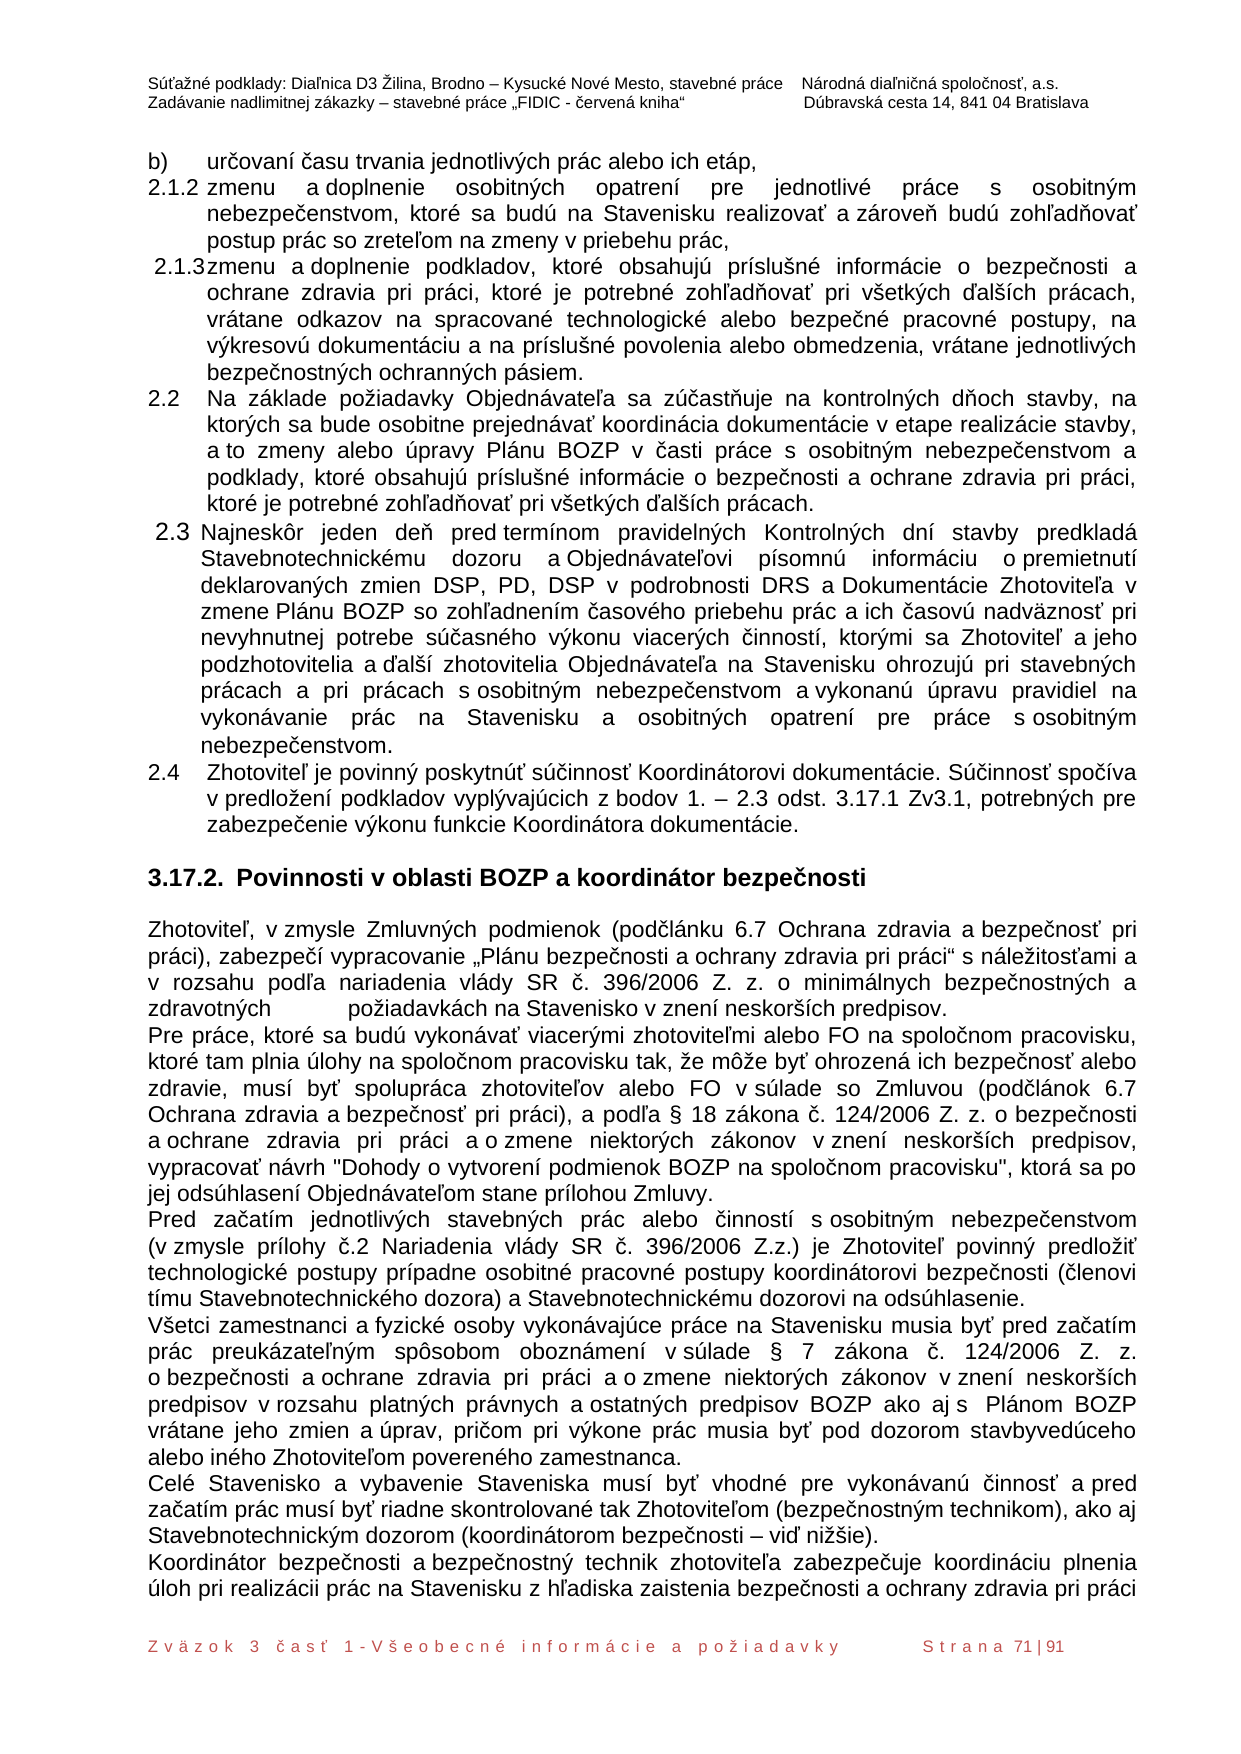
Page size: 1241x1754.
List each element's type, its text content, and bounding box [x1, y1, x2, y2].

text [148, 1549, 1137, 1602]
text Pred začatím jednotlivých stavebných prác alebo činností s osobitným nebezpečenstvom (v zmysle prílohy č.2 Nariadenia vlády SR č. 396/2006 Z.z.) je Zhotoviteľ povinný predložiť technologické postupy prípadne osobitné pracovné postupy koordinátorovi bezpečnosti (členovi tímu Stavebnotechnického dozora) a Stavebnotechnickému dozorovi na odsúhlasenie. [148, 1206, 1137, 1312]
list Najneskôr jeden deň pred termínom pravidelných Kontrolných dní stavby predkladá Stavebnotechnickému dozoru a Objednávateľovi písomnú informáciu o premietnutí deklarovaných zmien DSP, PD, DSP v podrobnosti DRS a Dokumentácie Zhotoviteľa v zmene Plánu BOZP so zohľadnením časového priebehu prác a ich časovú nadväznosť pri nevyhnutnej potrebe súčasného výkonu viacerých činností, ktorými sa Zhotoviteľ a jeho podzhotovitelia a ďalší zhotovitelia Objednávateľa na Stavenisku ohrozujú pri stavebných prácach a pri prácach s osobitným nebezpečenstvom a vykonanú úpravu pravidiel na vykonávanie prác na Stavenisku a osobitných opatrení pre práce s osobitným nebezpečenstvom. [155, 517, 1137, 758]
list Zhotoviteľ je povinný poskytnúť súčinnosť Koordinátorovi dokumentácie. Súčinnosť spočíva v predložení podkladov vyplývajúcich z bodov 1. – 2.3 odst. 3.17.1 Zv3.1, potrebných pre zabezpečenie výkonu funkcie Koordinátora dokumentácie. [148, 758, 1137, 838]
list Na základe požiadavky Objednávateľa sa zúčastňuje na kontrolných dňoch stavby, na ktorých sa bude osobitne prejednávať koordinácia dokumentácie v etape realizácie stavby, a to zmeny alebo úpravy Plánu BOZP v časti práce s osobitným nebezpečenstvom a podklady, ktoré obsahujú príslušné informácie o bezpečnosti a ochrane zdravia pri práci, ktoré je potrebné zohľadňovať pri všetkých ďalších prácach. [148, 385, 1137, 517]
text 2.1.2 zmenu a doplnenie osobitných opatrení pre jednotlivé práce s osobitným nebezpečenstvom, ktoré sa budú na Stavenisku realizovať a zároveň budú zohľadňovať postup prác so zreteľom na zmeny v priebehu prác, [148, 174, 1137, 253]
text Zhotoviteľ, v zmysle Zmluvných podmienok (podčlánku 6.7 Ochrana zdravia a bezpečnosť pri práci), zabezpečí vypracovanie „Plánu bezpečnosti a ochrany zdravia pri práci“ s náležitosťami a v rozsahu podľa nariadenia vlády SR č. 396/2006 Z. z. o minimálnych bezpečnostných a zdravotných požiadavkách na Stavenisko v znení neskorších predpisov. [148, 916, 1137, 1022]
text Celé Stavenisko a vybavenie Staveniska musí byť vhodné pre vykonávanú činnosť a pred začatím prác musí byť riadne skontrolované tak Zhotoviteľom (bezpečnostným technikom), ako aj Stavebnotechnickým dozorom (koordinátorom bezpečnosti – viď nižšie). [148, 1470, 1137, 1549]
subtitle Povinnosti v oblasti BOZP a koordinátor bezpečnosti [148, 863, 1137, 891]
text Všetci zamestnanci a fyzické osoby vykonávajúce práce na Stavenisku musia byť pred začatím prác preukázateľným spôsobom oboznámení v súlade § 7 zákona č. 124/2006 Z. z. o bezpečnosti a ochrane zdravia pri práci a o zmene niektorých zákonov v znení neskorších predpisov v rozsahu platných právnych a ostatných predpisov BOZP ako aj s Plánom BOZP vrátane jeho zmien a úprav, pričom pri výkone prác musia byť pod dozorom stavbyvedúceho alebo iného Zhotoviteľom povereného zamestnanca. [148, 1312, 1137, 1470]
text Pre práce, ktoré sa budú vykonávať viacerými zhotoviteľmi alebo FO na spoločnom pracovisku, ktoré tam plnia úlohy na spoločnom pracovisku tak, že môže byť ohrozená ich bezpečnosť alebo zdravie, musí byť spolupráca zhotoviteľov alebo FO v súlade so Zmluvou (podčlánok 6.7 Ochrana zdravia a bezpečnosť pri práci), a podľa § 18 zákona č. 124/2006 Z. z. o bezpečnosti a ochrane zdravia pri práci a o zmene niektorých zákonov v znení neskorších predpisov, vypracovať návrh "Dohody o vytvorení podmienok BOZP na spoločnom pracovisku", ktorá sa po jej odsúhlasení Objednávateľom stane prílohou Zmluvy. [148, 1022, 1137, 1206]
list určovaní času trvania jednotlivých prác alebo ich etáp, [148, 148, 1137, 174]
text 2.1.3 zmenu a doplnenie podkladov, ktoré obsahujú príslušné informácie o bezpečnosti a ochrane zdravia pri práci, ktoré je potrebné zohľadňovať pri všetkých ďalších prácach, vrátane odkazov na spracované technologické alebo bezpečné pracovné postupy, na výkresovú dokumentáciu a na príslušné povolenia alebo obmedzenia, vrátane jednotlivých bezpečnostných ochranných pásiem. [148, 253, 1137, 385]
